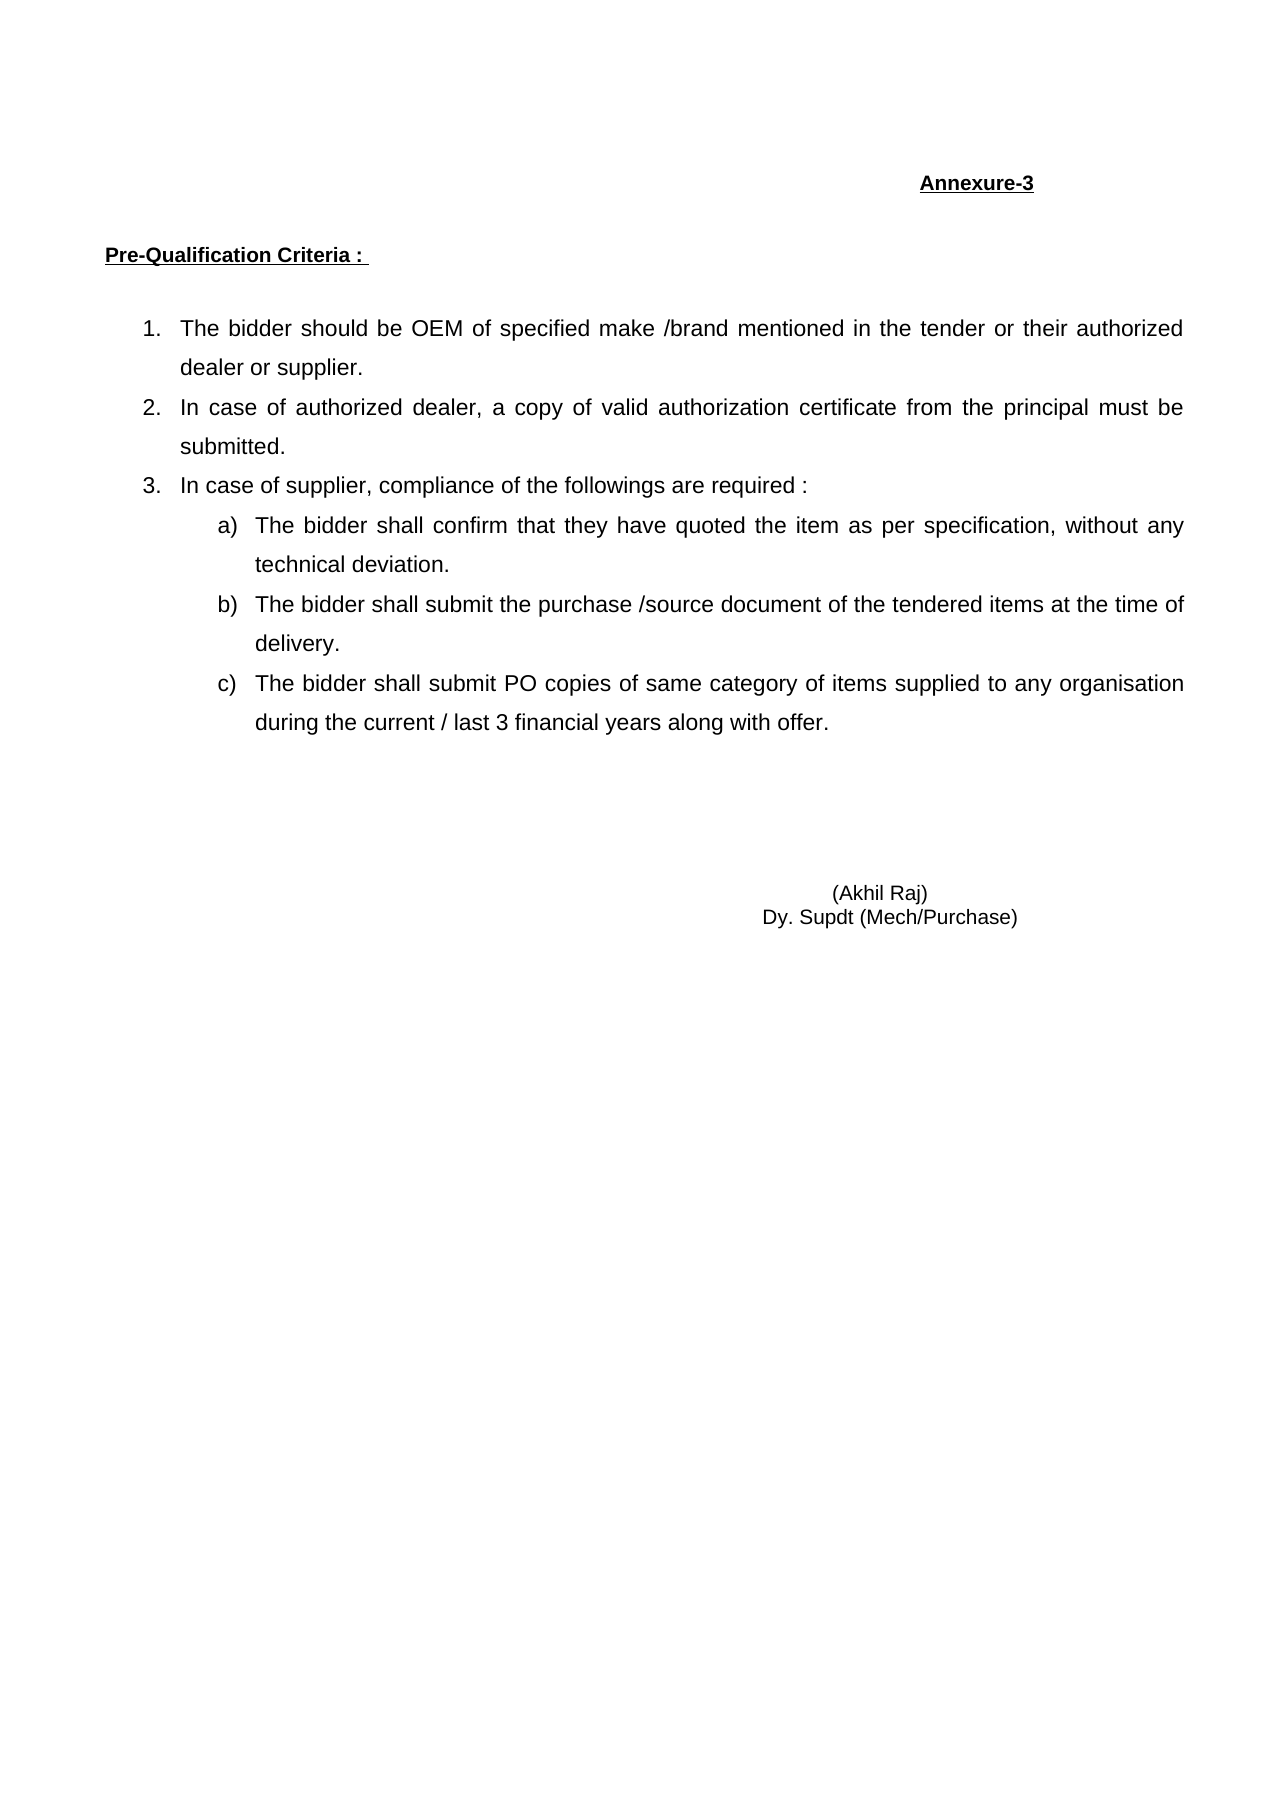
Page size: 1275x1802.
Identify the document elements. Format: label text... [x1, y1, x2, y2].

list In case of supplier, compliance of the followings are required : [142, 472, 1185, 499]
list The bidder shall submit the purchase /source document of the tendered items at the time of delivery. [217, 591, 1185, 657]
list The bidder shall submit PO copies of same category of items supplied to any organisation during the current / last 3 financial years along with offer. [217, 670, 1185, 736]
text Annexure-3 [555, 171, 1185, 195]
text Dy. Supdt (Mech/Purchase) [105, 904, 1185, 928]
text (Akhil Raj) [705, 881, 1185, 904]
list The bidder should be OEM of specified make /brand mentioned in the tender or their authorized dealer or supplier. [142, 314, 1185, 380]
list In case of authorized dealer, a copy of valid authorization certificate from the principal must be submitted. [142, 393, 1185, 459]
list The bidder shall confirm that they have quoted the item as per specification, without any technical deviation. [217, 512, 1185, 578]
text Pre-Qualification Criteria : [105, 243, 1185, 267]
